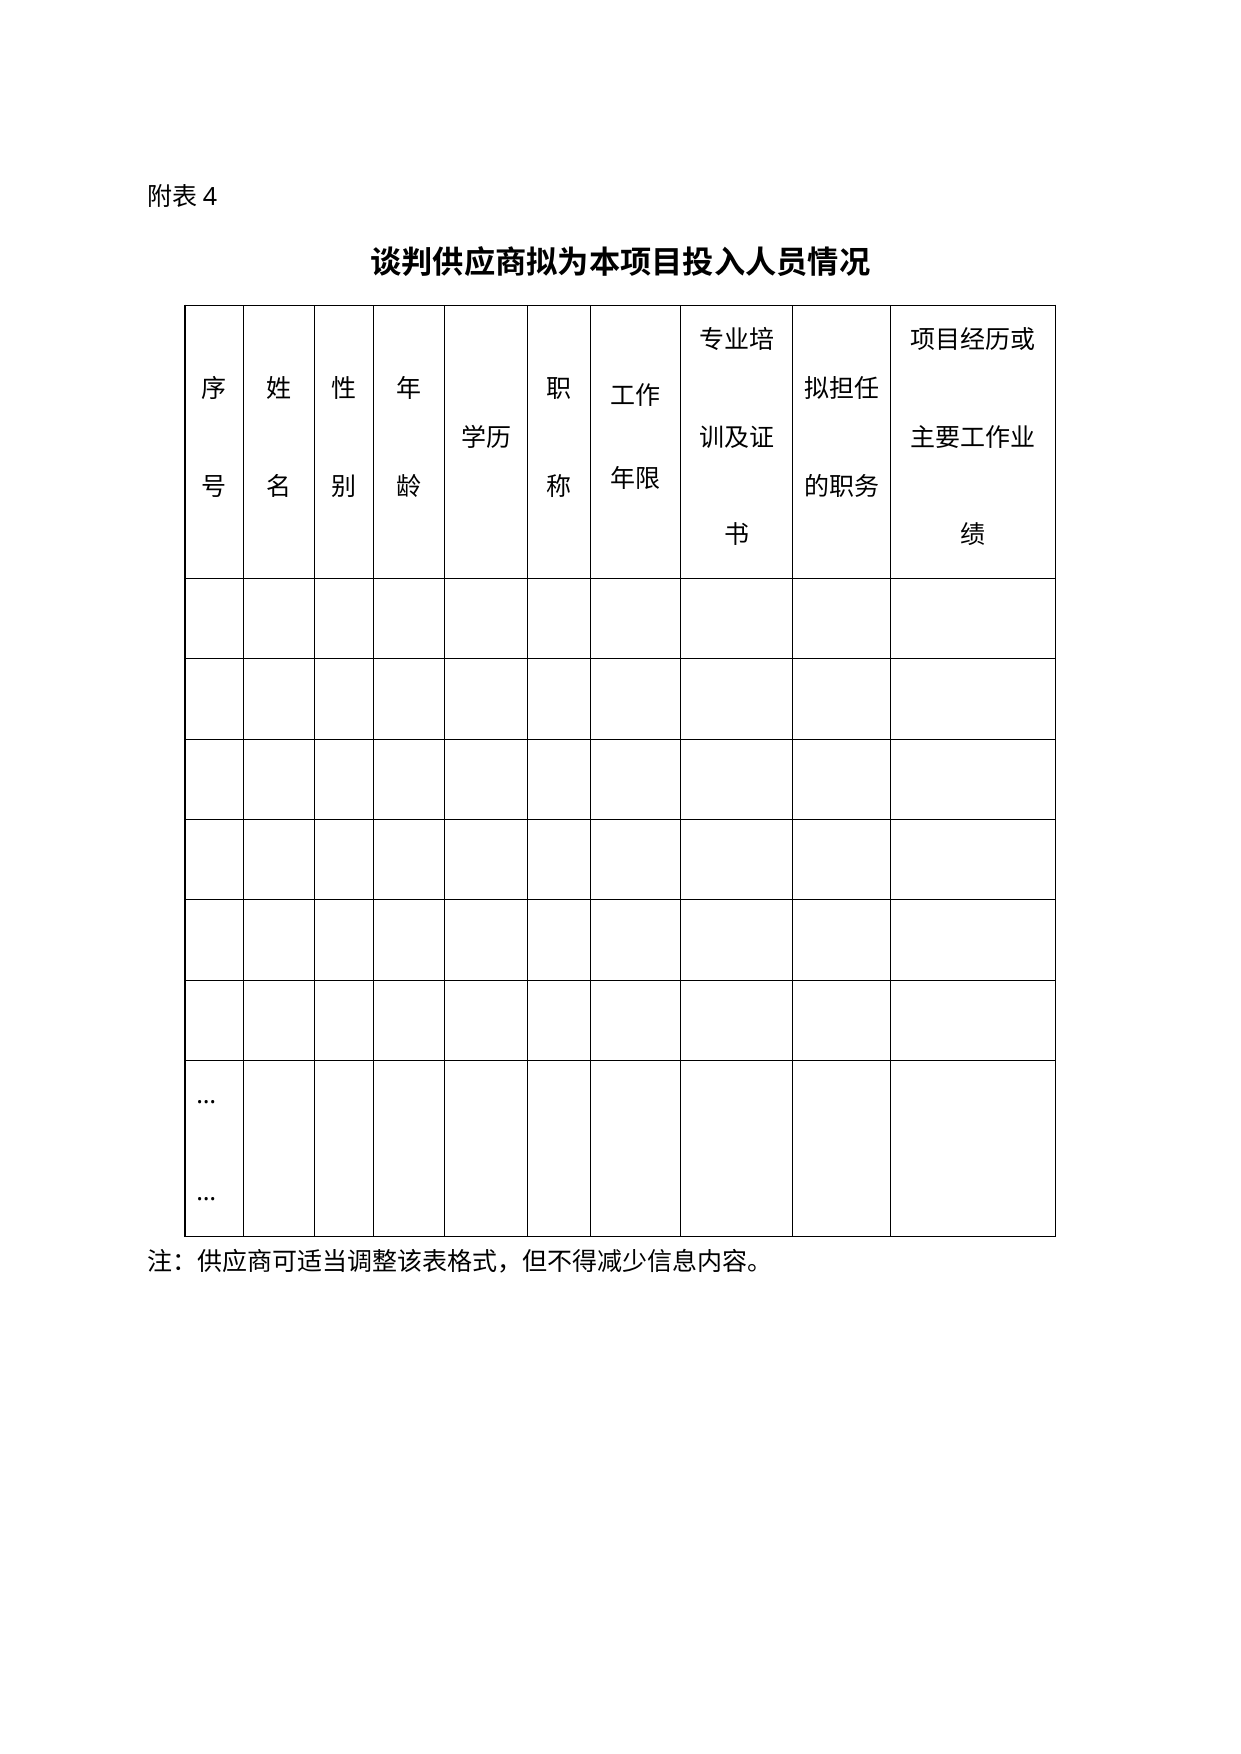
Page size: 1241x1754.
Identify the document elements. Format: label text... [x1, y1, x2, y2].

table_cell [374, 740, 444, 819]
table_cell [793, 900, 890, 979]
table_cell [244, 900, 314, 979]
table_cell [244, 659, 314, 739]
table_cell [315, 900, 373, 979]
table_cell [528, 981, 590, 1060]
table_cell [186, 659, 243, 739]
table_cell [891, 820, 1055, 899]
table_cell [244, 820, 314, 899]
table_cell [315, 659, 373, 739]
table_cell [591, 1061, 680, 1236]
table_cell [591, 820, 680, 899]
table_cell [793, 659, 890, 739]
table_cell [374, 659, 444, 739]
table_header 学历 [445, 306, 527, 578]
table_cell [528, 659, 590, 739]
table_cell [681, 740, 792, 819]
table_cell [591, 900, 680, 979]
table_cell [374, 981, 444, 1060]
table_cell [681, 981, 792, 1060]
table_cell [445, 900, 527, 979]
table_cell [793, 1061, 890, 1236]
table_cell [891, 740, 1055, 819]
table_cell [891, 981, 1055, 1060]
table_cell [315, 820, 373, 899]
table_header 项目经历或主要工作业绩 [891, 306, 1055, 578]
table_header 拟担任的职务 [793, 306, 890, 578]
table_cell [374, 820, 444, 899]
table_cell …… [186, 1061, 243, 1236]
table_cell [891, 579, 1055, 658]
table_cell [528, 579, 590, 658]
table_header 序号 [186, 306, 243, 578]
table_cell [374, 579, 444, 658]
text 附表4 [148, 162, 1093, 227]
table_cell [528, 1061, 590, 1236]
table_cell [681, 900, 792, 979]
table_cell [681, 1061, 792, 1236]
table_header 姓名 [244, 306, 314, 578]
table_cell [374, 900, 444, 979]
text 注：供应商可适当调整该表格式，但不得减少信息内容。 [148, 1237, 1093, 1279]
table_cell [445, 820, 527, 899]
table_cell [445, 981, 527, 1060]
table_cell [186, 981, 243, 1060]
table_cell [186, 820, 243, 899]
table_cell [681, 579, 792, 658]
table_cell [445, 740, 527, 819]
table_cell [891, 659, 1055, 739]
table_cell [591, 981, 680, 1060]
table_cell [244, 579, 314, 658]
table_cell [793, 820, 890, 899]
table_cell [315, 1061, 373, 1236]
table_cell [528, 740, 590, 819]
table_cell [244, 740, 314, 819]
table_cell [244, 981, 314, 1060]
table_cell [445, 1061, 527, 1236]
table_cell [591, 579, 680, 658]
table_cell [445, 579, 527, 658]
table_cell [793, 740, 890, 819]
table_header 专业培训及证书 [681, 306, 792, 578]
table_header 工作 年限 [591, 306, 680, 578]
table_cell [186, 740, 243, 819]
table_cell [186, 900, 243, 979]
table_cell [793, 579, 890, 658]
table_cell [528, 820, 590, 899]
table_cell [681, 820, 792, 899]
table_cell [445, 659, 527, 739]
table_cell [186, 579, 243, 658]
table_cell [528, 900, 590, 979]
table_cell [315, 579, 373, 658]
table_cell [315, 981, 373, 1060]
table_cell [891, 900, 1055, 979]
table_header 性别 [315, 306, 373, 578]
table_cell [591, 659, 680, 739]
table_cell [681, 659, 792, 739]
table_header 年龄 [374, 306, 444, 578]
table_cell [591, 740, 680, 819]
table_cell [244, 1061, 314, 1236]
table_cell [374, 1061, 444, 1236]
table_cell [793, 981, 890, 1060]
text 谈判供应商拟为本项目投入人员情况 [148, 227, 1093, 292]
table_header 职称 [528, 306, 590, 578]
table_cell [315, 740, 373, 819]
table_cell [891, 1061, 1055, 1236]
